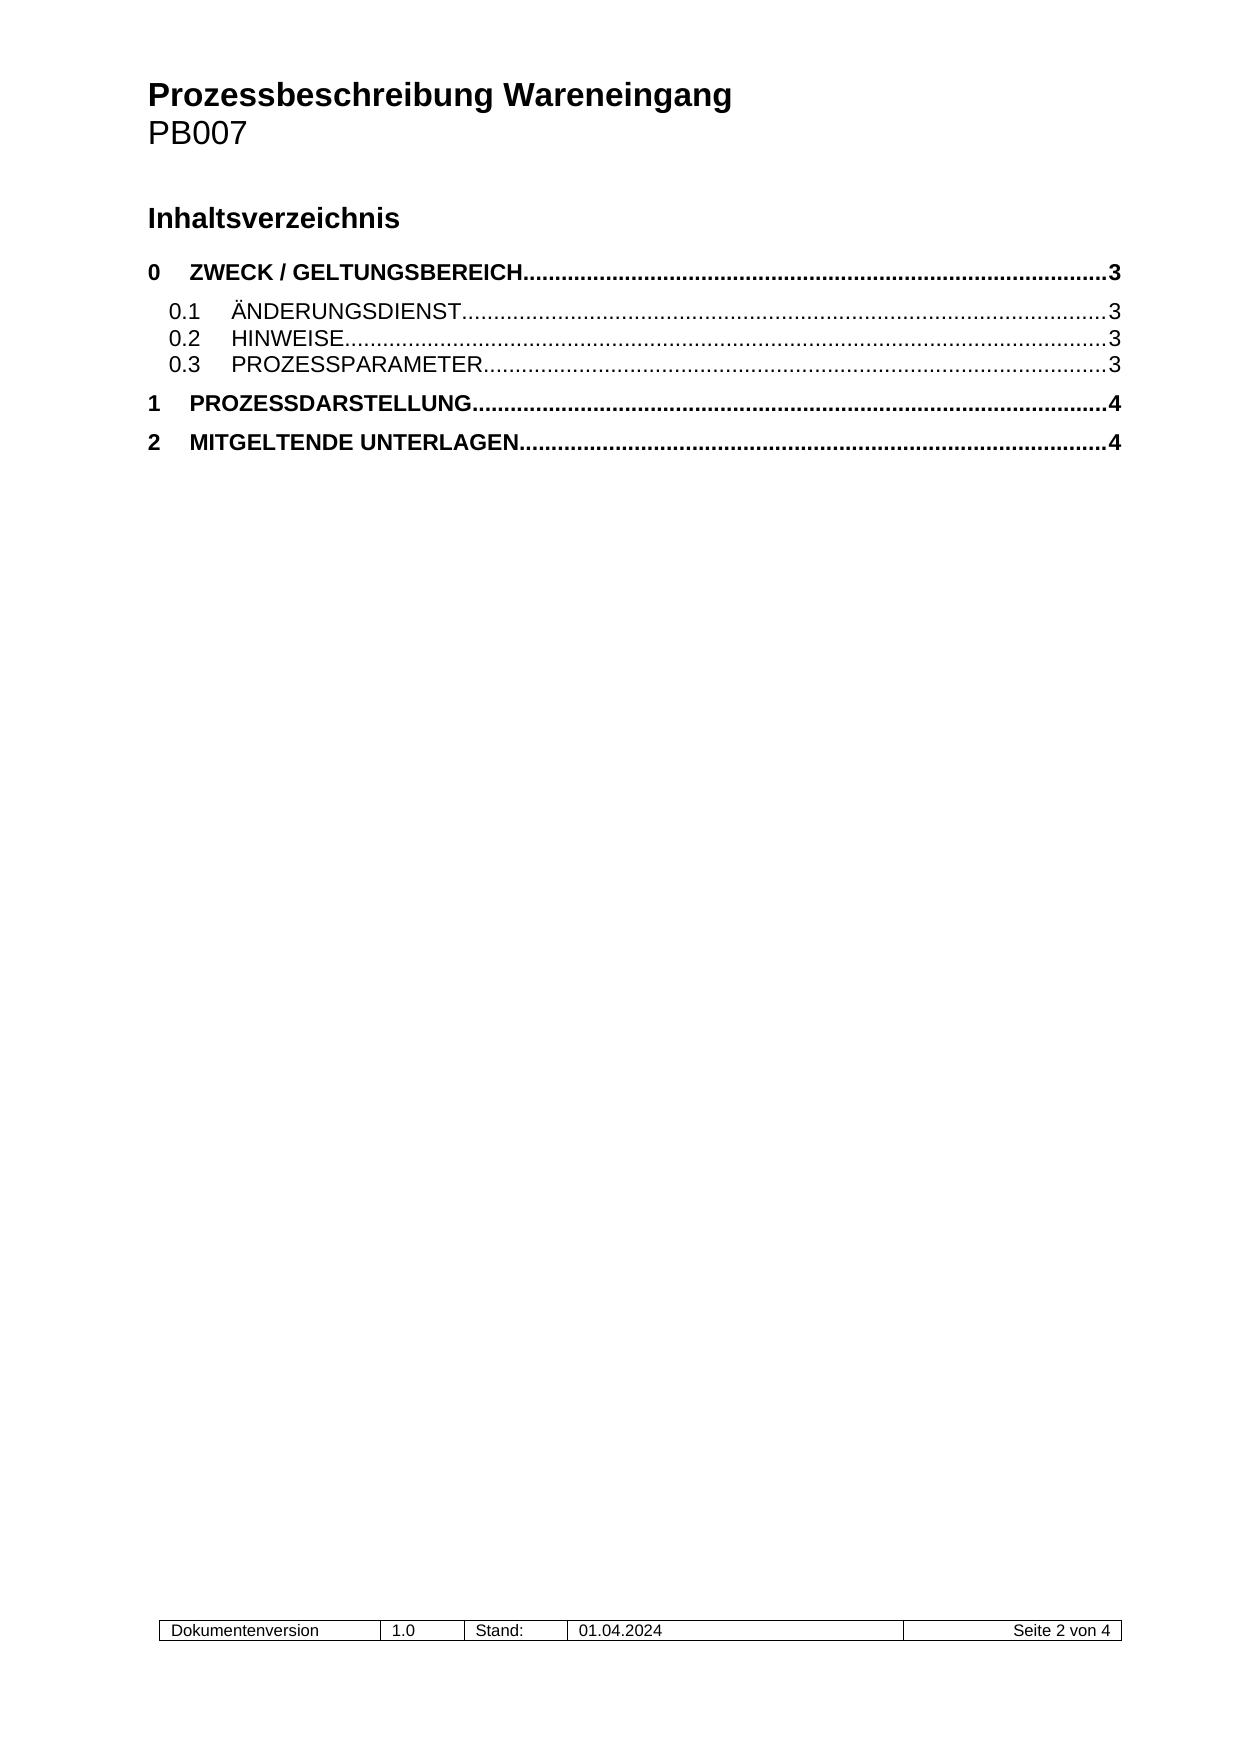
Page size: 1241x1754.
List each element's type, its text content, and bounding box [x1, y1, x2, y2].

text 0.3 Prozessparameter 3 [168, 351, 1122, 377]
text 0 Zweck / Geltungsbereich 3 [148, 259, 1122, 286]
text 2 Mitgeltende Unterlagen 4 [148, 429, 1122, 455]
text 0.2 Hinweise 3 [168, 324, 1122, 351]
text Inhaltsverzeichnis [148, 201, 1122, 234]
text 1 Prozessdarstellung 4 [148, 390, 1122, 416]
text 0.1 Änderungsdienst 3 [168, 298, 1122, 324]
